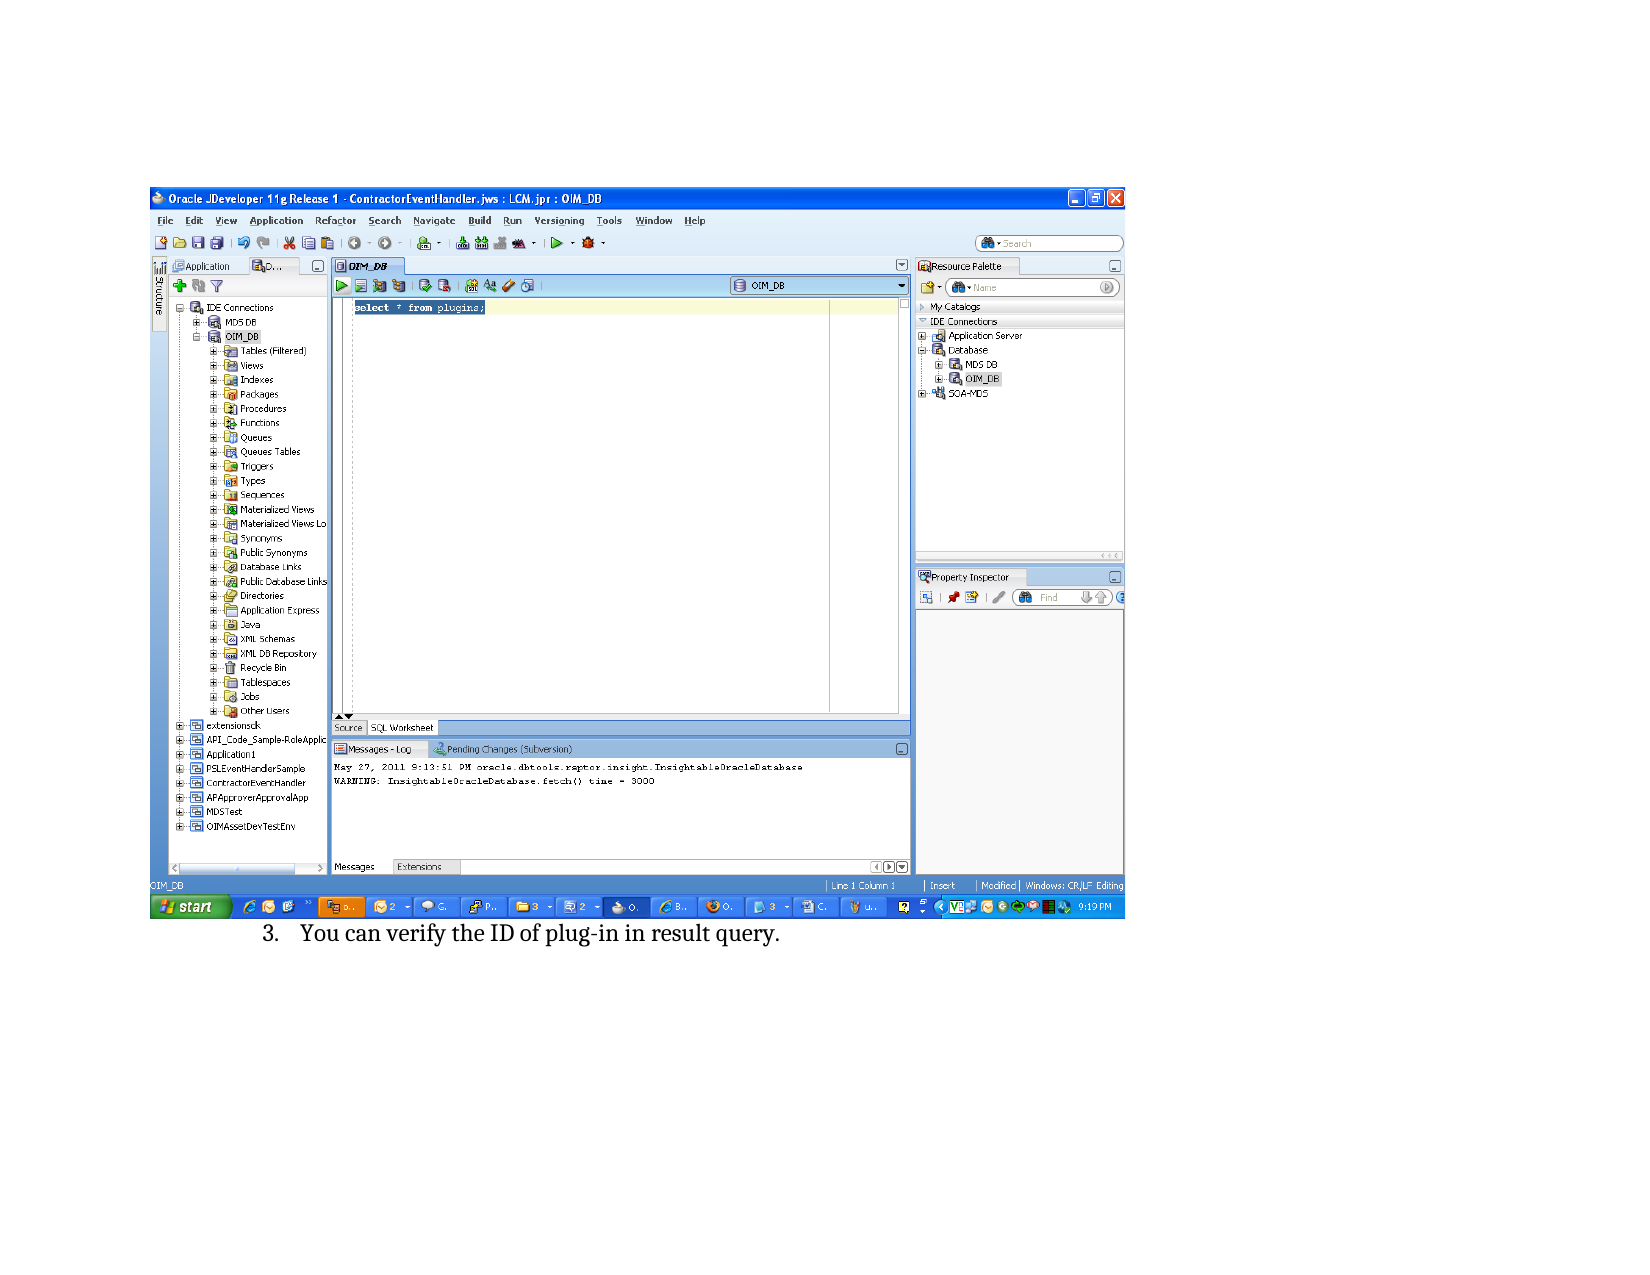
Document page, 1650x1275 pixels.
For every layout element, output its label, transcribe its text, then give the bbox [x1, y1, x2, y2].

list You can verify the ID of plug-in in result query. [262, 919, 1500, 947]
picture [150, 187, 1125, 919]
